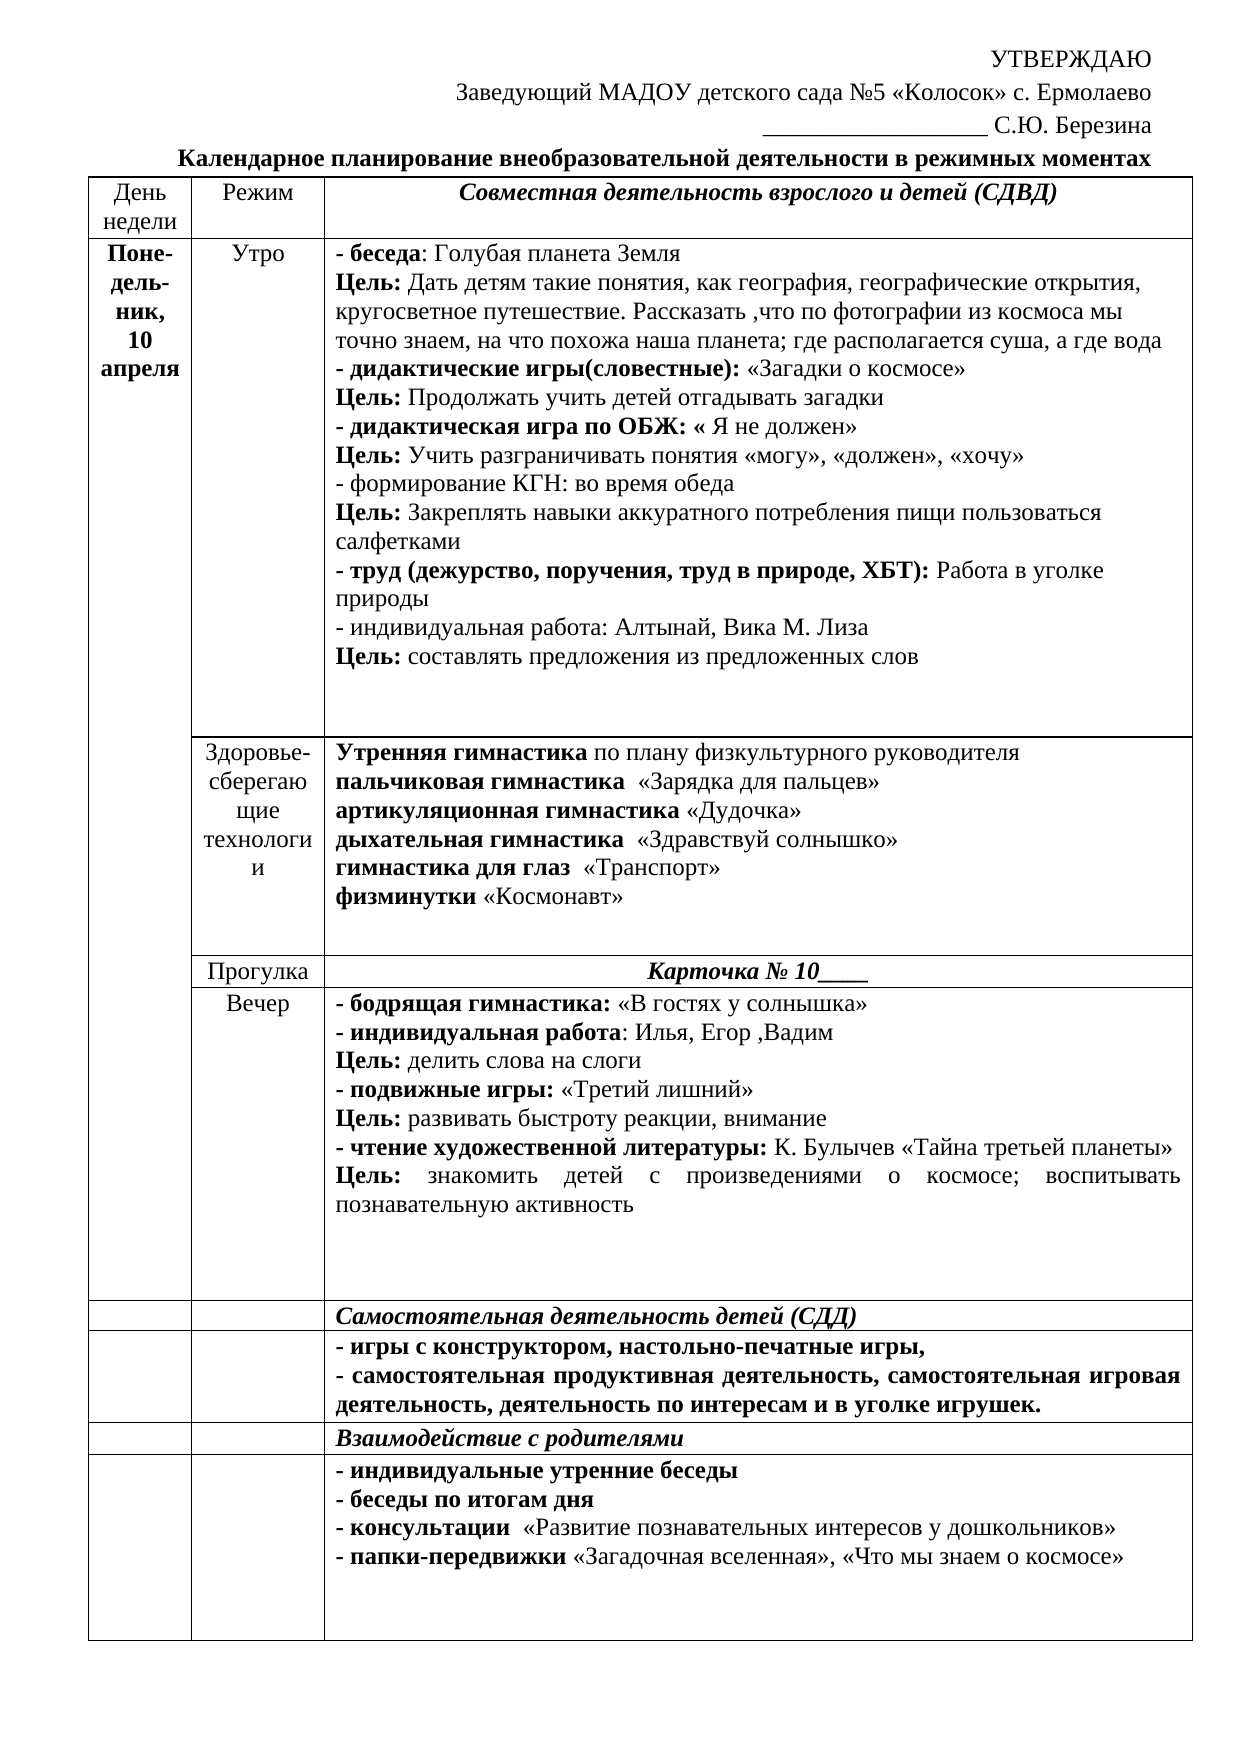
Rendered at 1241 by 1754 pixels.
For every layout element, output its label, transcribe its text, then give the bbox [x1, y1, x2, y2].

table_header Режим [192, 178, 324, 237]
table_cell [89, 1455, 191, 1640]
table_cell Взаимодействие с родителями [325, 1423, 1192, 1454]
text Заведующий МАДОУ детского сада №5 «Колосок» с. Ермолаево [177, 77, 1152, 106]
table_cell [192, 1423, 324, 1454]
table_cell Утро [192, 239, 324, 736]
text Календарное планирование внеобразовательной деятельности в режимных моментах [177, 143, 1152, 172]
table_cell [192, 1301, 324, 1330]
table_cell Утренняя гимнастика по плану физкультурного руководителя пальчиковая гимнастика «Зарядка для пальцев» артикуляционная гимнастика «Дудочка» дыхательная гимнастика «Здравствуй солнышко» гимнастика для глаз «Транспорт» физминутки «Космонавт» [325, 738, 1192, 955]
table_cell Карточка № 10____ [325, 956, 1192, 987]
table_header Совместная деятельность взрослого и детей (СДВД) [325, 178, 1192, 237]
table_cell Поне-дель-ник, 10 апреля [89, 239, 191, 1300]
table_cell [89, 1331, 191, 1422]
table_cell Самостоятельная деятельность детей (СДД) [325, 1301, 1192, 1330]
table_cell [89, 1423, 191, 1454]
table_cell - беседа: Голубая планета Земля Цель: Дать детям такие понятия, как география, географические открытия, кругосветное путешествие. Рассказать ,что по фотографии из космоса мы точно знаем, на что похожа наша планета; где располагается суша, а где вода - дидактические игры(словестные): «Загадки о космосе» Цель: Продолжать учить детей отгадывать загадки - дидактическая игра по ОБЖ: « Я не должен» Цель: Учить разграничивать понятия «могу», «должен», «хочу» - формирование КГН: во время обеда Цель: Закреплять навыки аккуратного потребления пищи пользоваться салфетками - труд (дежурство, поручения, труд в природе, ХБТ): Работа в уголке природы - индивидуальная работа: Алтынай, Вика М. Лиза Цель: составлять предложения из предложенных слов [325, 239, 1192, 736]
table_cell [89, 1301, 191, 1330]
table_cell [192, 1455, 324, 1640]
table_cell - бодрящая гимнастика: «В гостях у солнышка» - индивидуальная работа: Илья, Егор ,Вадим Цель: делить слова на слоги - подвижные игры: «Третий лишний» Цель: развивать быстроту реакции, внимание - чтение художественной литературы: К. Булычев «Тайна третьей планеты» Цель: знакомить детей с произведениями о космосе; воспитывать познавательную активность [325, 988, 1192, 1300]
table_cell Прогулка [192, 956, 324, 987]
table_cell Здоровье-сберегающие технологии [192, 738, 324, 955]
table_cell - игры с конструктором, настольно-печатные игры, - самостоятельная продуктивная деятельность, самостоятельная игровая деятельность, деятельность по интересам и в уголке игрушек. [325, 1331, 1192, 1422]
text __________________ С.Ю. Березина [177, 110, 1152, 139]
table_cell - индивидуальные утренние беседы - беседы по итогам дня - консультации «Развитие познавательных интересов у дошкольников» - папки-передвижки «Загадочная вселенная», «Что мы знаем о космосе» [325, 1455, 1192, 1640]
text УТВЕРЖДАЮ [177, 44, 1152, 73]
table_cell [192, 1331, 324, 1422]
table_cell Вечер [192, 988, 324, 1300]
table_header День недели [89, 178, 191, 237]
